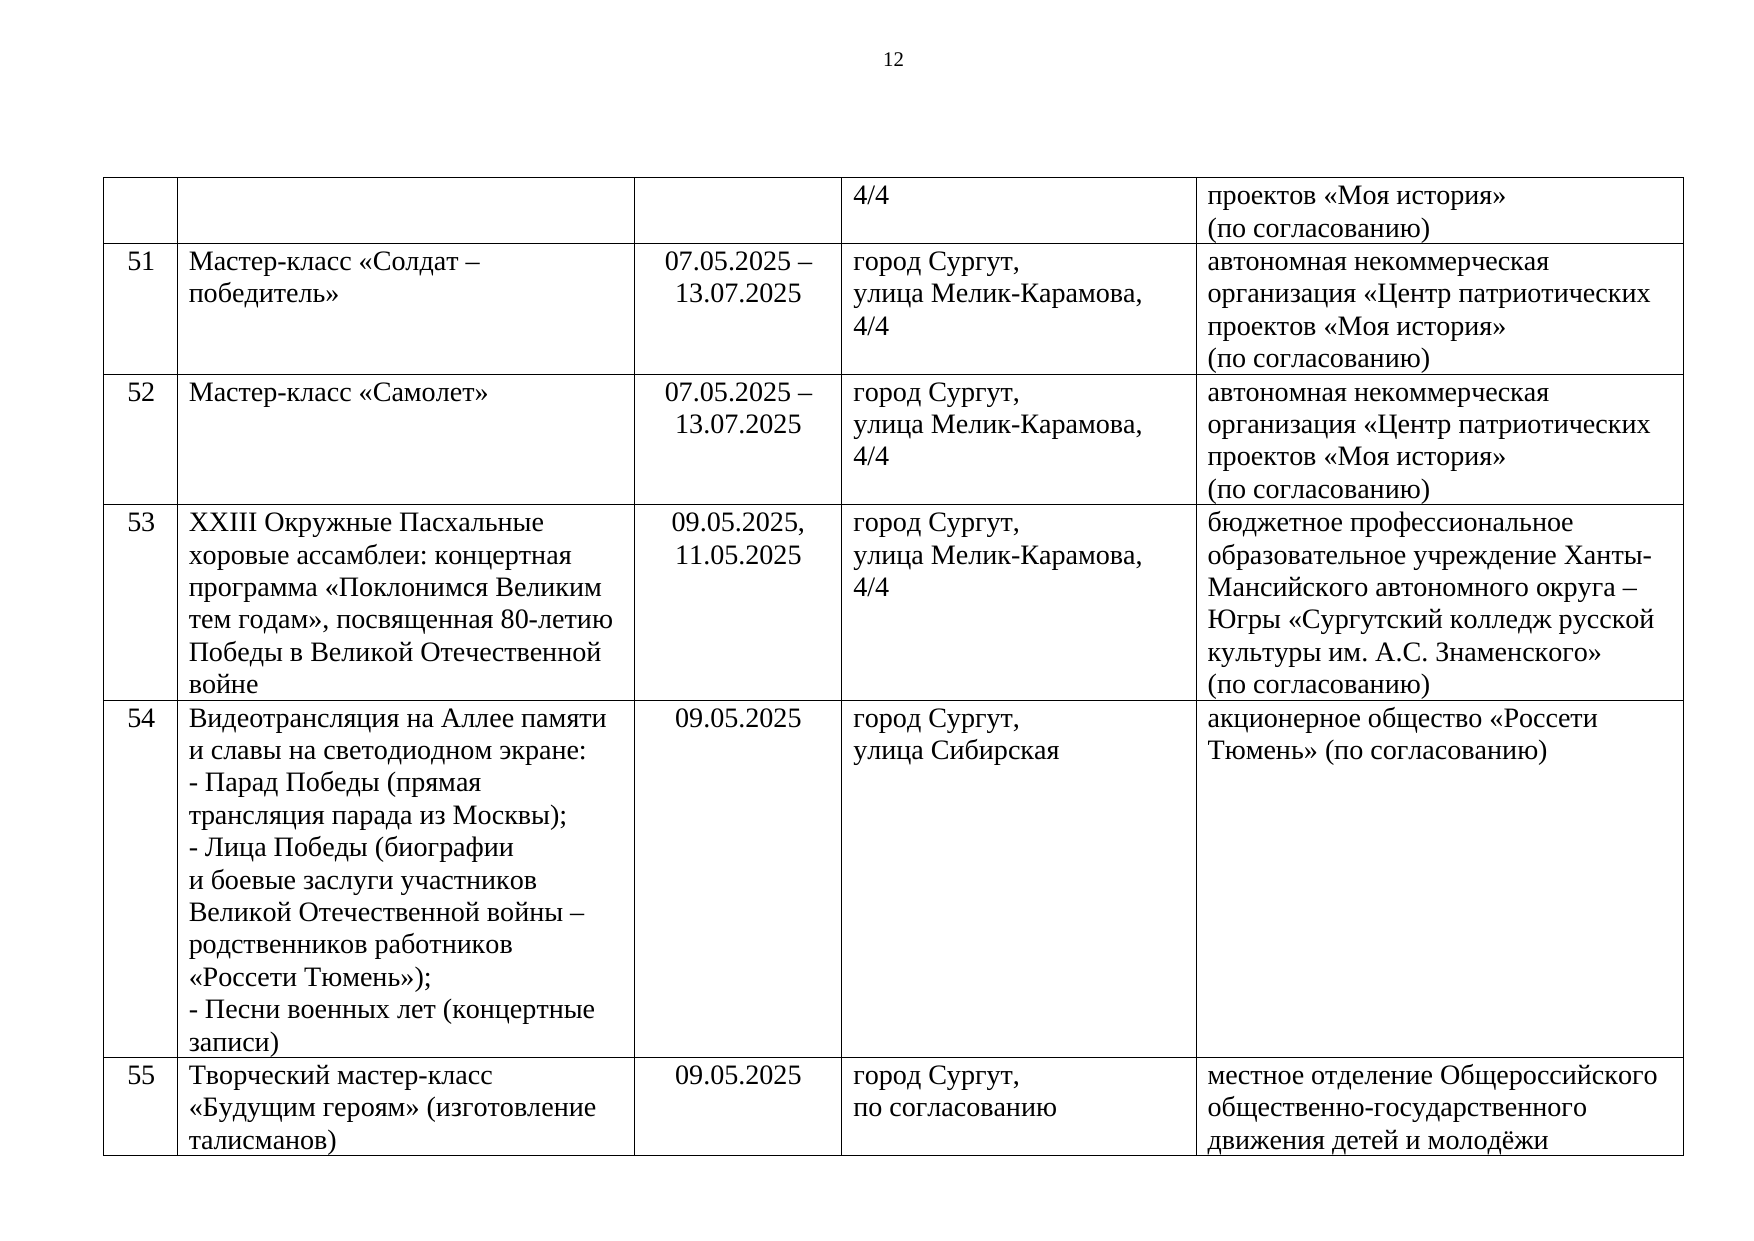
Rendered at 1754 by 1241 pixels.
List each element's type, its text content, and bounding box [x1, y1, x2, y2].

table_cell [842, 1058, 1196, 1155]
table_cell 51 [104, 244, 177, 374]
table_cell город Сургут, улица Мелик-Карамова, 4/4 [842, 375, 1196, 504]
table_cell акционерное общество «Россети Тюмень» (по согласованию) [1197, 701, 1683, 1057]
table_cell 09.05.2025 [635, 1058, 841, 1155]
table_cell город Сургут, улица Сибирская [842, 701, 1196, 1057]
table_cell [178, 1058, 634, 1155]
table_cell 07.05.2025 – 13.07.2025 [635, 375, 841, 504]
table_cell 53 [104, 505, 177, 700]
table_cell город Сургут, улица Мелик-Карамова, 4/4 [842, 505, 1196, 700]
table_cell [842, 178, 1196, 243]
table_cell XXIII Окружные Пасхальные хоровые ассамблеи: концертная программа «Поклонимся Великим тем годам», посвященная 80-летию Победы в Великой Отечественной войне [178, 505, 634, 700]
table_cell Мастер-класс «Солдат – победитель» [178, 244, 634, 374]
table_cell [178, 178, 634, 243]
table_cell Видеотрансляция на Аллее памяти и славы на светодиодном экране: - Парад Победы (прямая трансляция парада из Москвы); - Лица Победы (биографии и боевые заслуги участников Великой Отечественной войны – родственников работников «Россети Тюмень»); - Песни военных лет (концертные записи) [178, 701, 634, 1057]
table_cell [635, 178, 841, 243]
table_cell автономная некоммерческая организация «Центр патриотических проектов «Моя история» (по согласованию) [1197, 375, 1683, 504]
table_cell 09.05.2025, 11.05.2025 [635, 505, 841, 700]
table_cell бюджетное профессиональное образовательное учреждение Ханты-Мансийского автономного округа – Югры «Сургутский колледж русской культуры им. А.С. Знаменского» (по согласованию) [1197, 505, 1683, 700]
table_cell автономная некоммерческая организация «Центр патриотических проектов «Моя история» (по согласованию) [1197, 244, 1683, 374]
table_cell 55 [104, 1058, 177, 1155]
table_cell 52 [104, 375, 177, 504]
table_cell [1197, 1058, 1683, 1155]
table_cell 54 [104, 701, 177, 1057]
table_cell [1197, 178, 1683, 243]
table_cell 07.05.2025 – 13.07.2025 [635, 244, 841, 374]
table_cell Мастер-класс «Самолет» [178, 375, 634, 504]
table_cell город Сургут, улица Мелик-Карамова, 4/4 [842, 244, 1196, 374]
table_cell 09.05.2025 [635, 701, 841, 1057]
table_cell 50 [104, 178, 177, 243]
